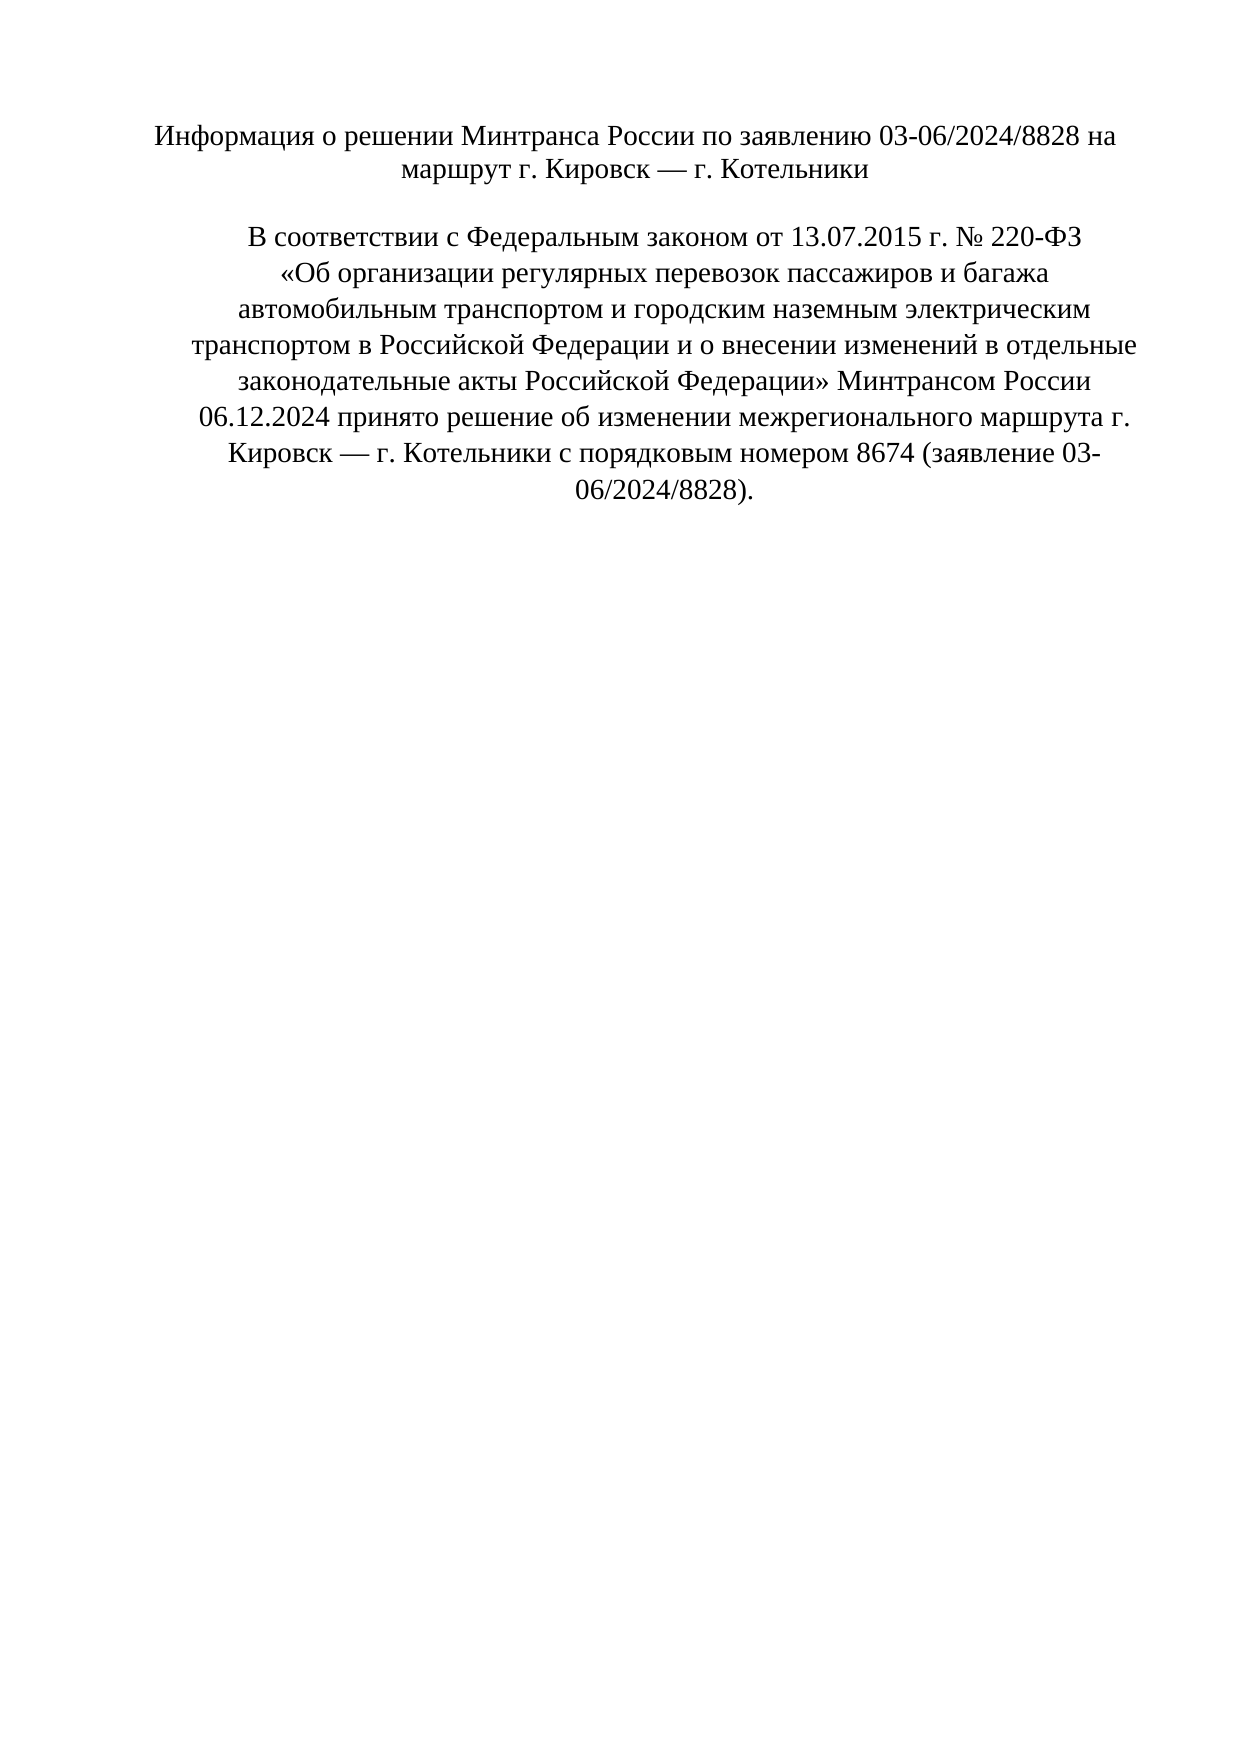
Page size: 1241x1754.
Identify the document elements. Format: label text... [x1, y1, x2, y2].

text В соответствии с Федеральным законом от 13.07.2015 г. № 220-ФЗ «Об организации регулярных перевозок пассажиров и багажа автомобильным транспортом и городским наземным электрическим транспортом в Российской Федерации и о внесении изменений в отдельные законодательные акты Российской Федерации» Минтрансом России 06.12.2024 принято решение об изменении межрегионального маршрута г. Кировск — г. Котельники с порядковым номером 8674 (заявление 03-06/2024/8828). [177, 219, 1152, 505]
text Информация о решении Минтранса России по заявлению 03-06/2024/8828 на маршрут г. Кировск — г. Котельники [118, 118, 1152, 185]
